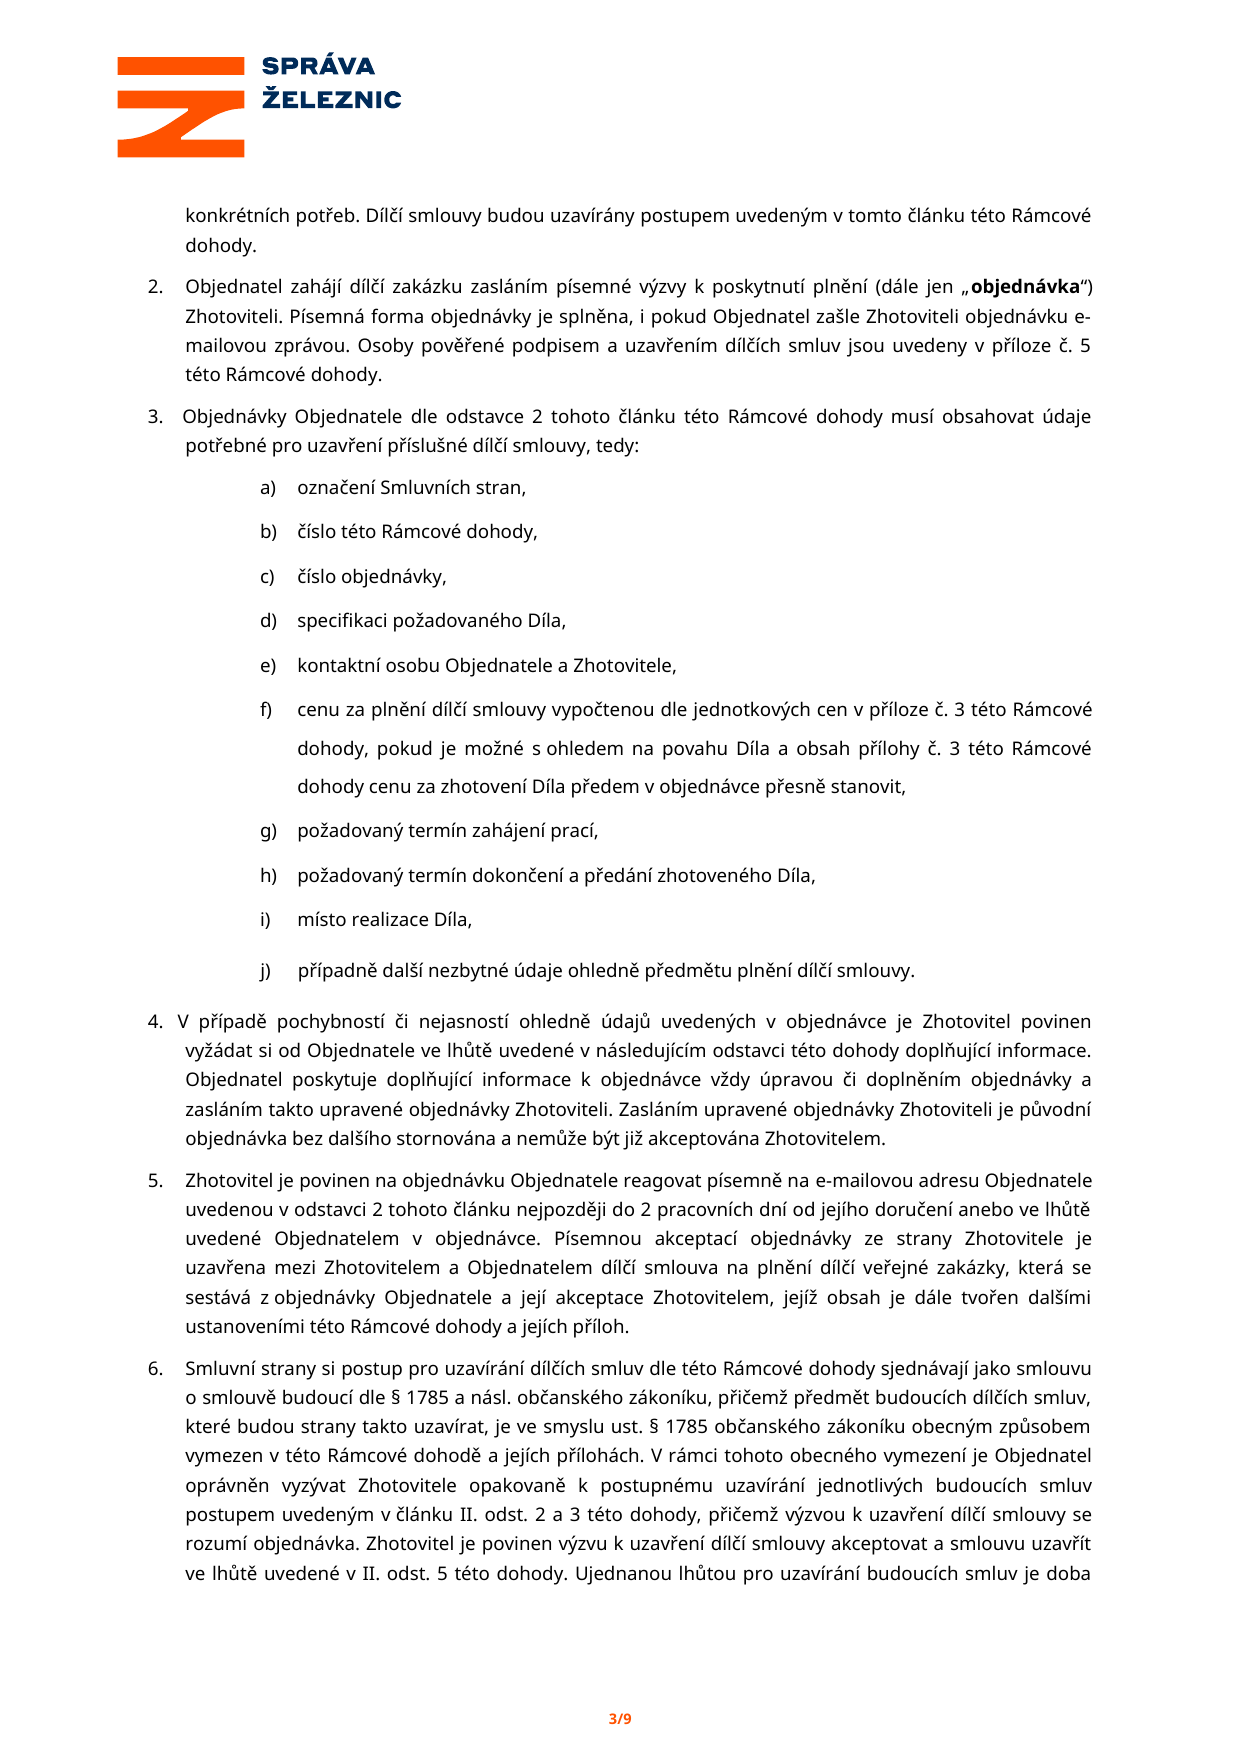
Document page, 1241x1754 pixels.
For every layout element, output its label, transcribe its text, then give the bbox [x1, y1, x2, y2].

list Objednatel zahájí dílčí zakázku zasláním písemné výzvy k poskytnutí plnění (dále jen „objednávka“) Zhotoviteli. Písemná forma objednávky je splněna, i pokud Objednatel zašle Zhotoviteli objednávku e-mailovou zprávou. Osoby pověřené podpisem a uzavřením dílčích smluv jsou uvedeny v příloze č. 5 této Rámcové dohody. [148, 274, 1093, 387]
list požadovaný termín dokončení a předání zhotoveného Díla, [260, 862, 1093, 888]
list číslo této Rámcové dohody, [260, 519, 1093, 544]
list případně další nezbytné údaje ohledně předmětu plnění dílčí smlouvy. [260, 957, 1093, 983]
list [148, 203, 1093, 257]
list specifikaci požadovaného Díla, [260, 608, 1093, 633]
list místo realizace Díla, [260, 907, 1093, 932]
list požadovaný termín zahájení prací, [260, 818, 1093, 843]
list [148, 1355, 1093, 1585]
list kontaktní osobu Objednatele a Zhotovitele, [260, 652, 1093, 678]
list cenu za plnění dílčí smlouvy vypočtenou dle jednotkových cen v příloze č. 3 této Rámcové dohody, pokud je možné s ohledem na povahu Díla a obsah přílohy č. 3 této Rámcové dohody cenu za zhotovení Díla předem v objednávce přesně stanovit, [260, 697, 1093, 799]
list označení Smluvních stran, [260, 474, 1093, 500]
list číslo objednávky, [260, 563, 1093, 589]
list Zhotovitel je povinen na objednávku Objednatele reagovat písemně na e-mailovou adresu Objednatele uvedenou v odstavci 2 tohoto článku nejpozději do 2 pracovních dní od jejího doručení anebo ve lhůtě uvedené Objednatelem v objednávce. Písemnou akceptací objednávky ze strany Zhotovitele je uzavřena mezi Zhotovitelem a Objednatelem dílčí smlouva na plnění dílčí veřejné zakázky, která se sestává z objednávky Objednatele a její akceptace Zhotovitelem, jejíž obsah je dále tvořen dalšími ustanoveními této Rámcové dohody a jejích příloh. [148, 1167, 1093, 1339]
list V případě pochybností či nejasností ohledně údajů uvedených v objednávce je Zhotovitel povinen vyžádat si od Objednatele ve lhůtě uvedené v následujícím odstavci této dohody doplňující informace. Objednatel poskytuje doplňující informace k objednávce vždy úpravou či doplněním objednávky a zasláním takto upravené objednávky Zhotoviteli. Zasláním upravené objednávky Zhotoviteli je původní objednávka bez dalšího stornována a nemůže být již akceptována Zhotovitelem. [148, 1008, 1093, 1151]
list Objednávky Objednatele dle odstavce 2 tohoto článku této Rámcové dohody musí obsahovat údaje potřebné pro uzavření příslušné dílčí smlouvy, tedy: [148, 403, 1093, 458]
